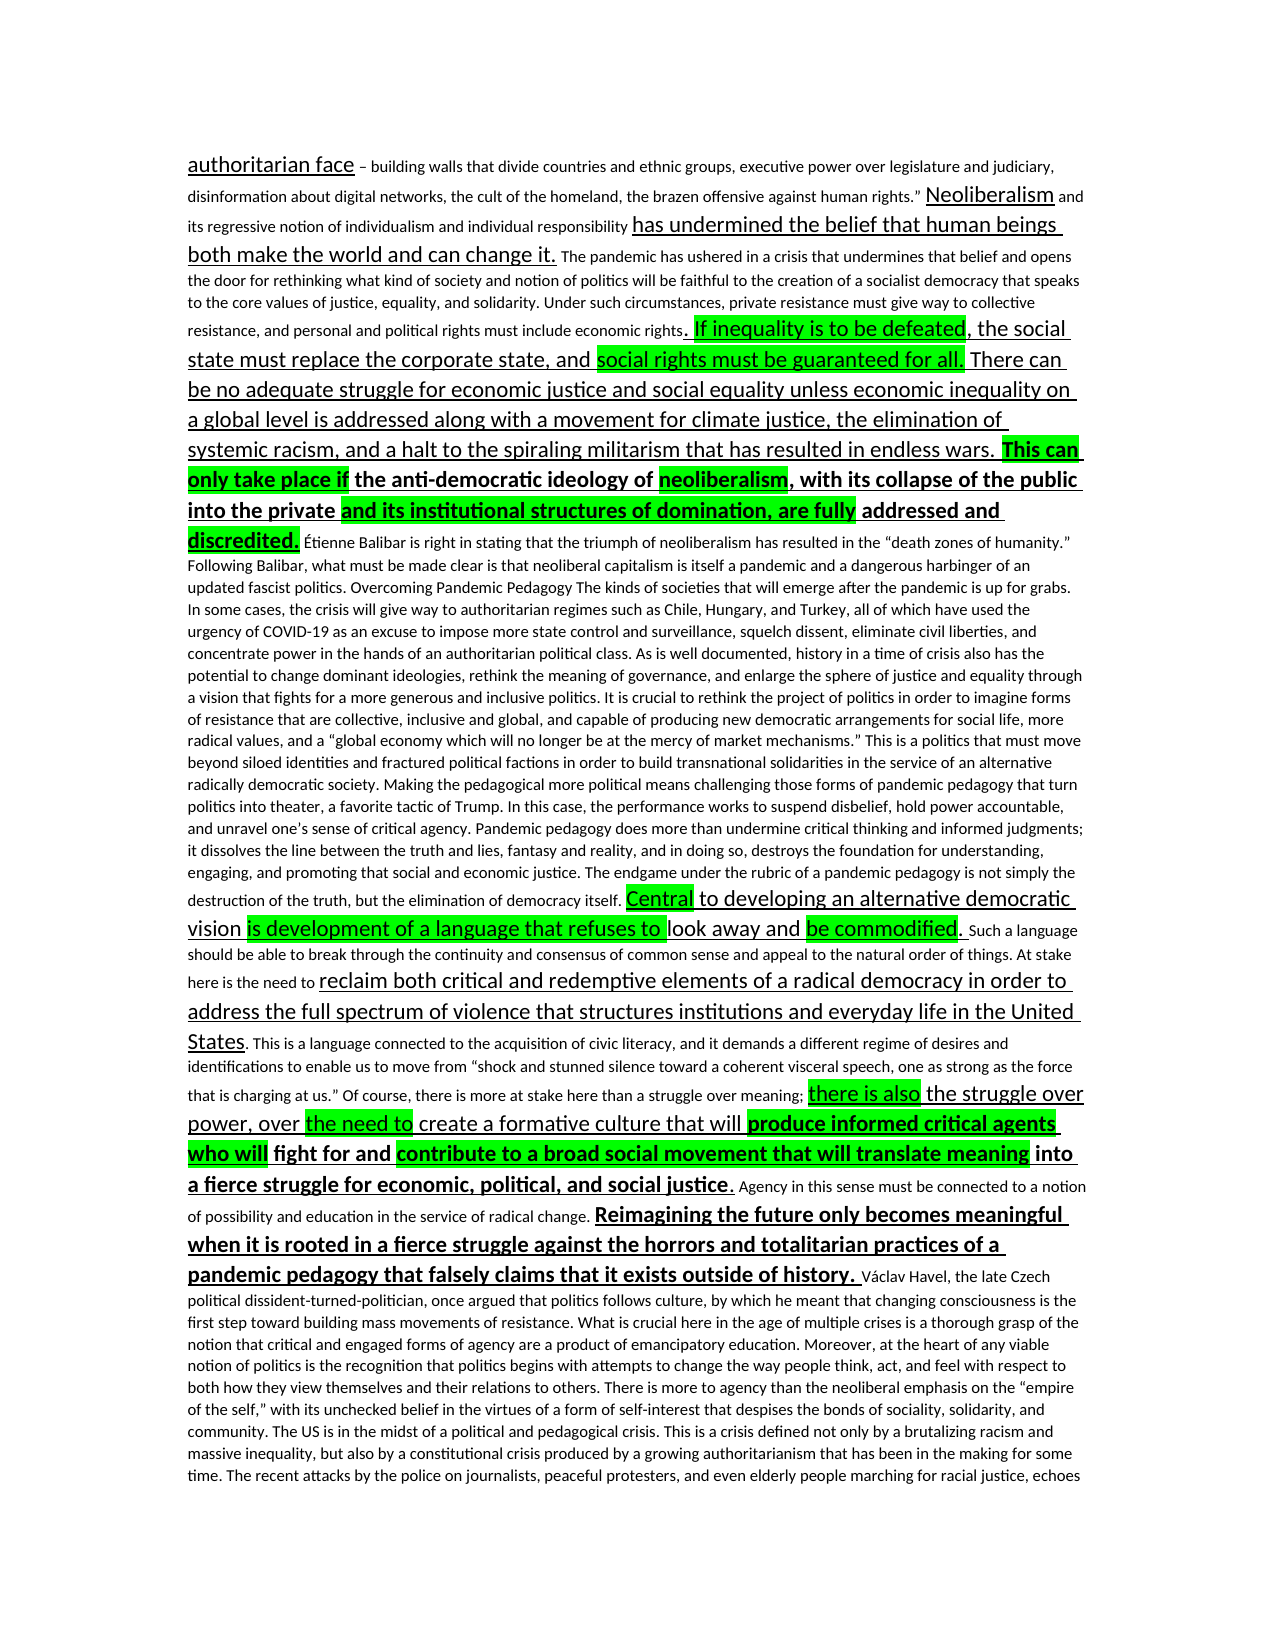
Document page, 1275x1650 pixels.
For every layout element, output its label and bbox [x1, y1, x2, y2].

text [187, 150, 1087, 1485]
